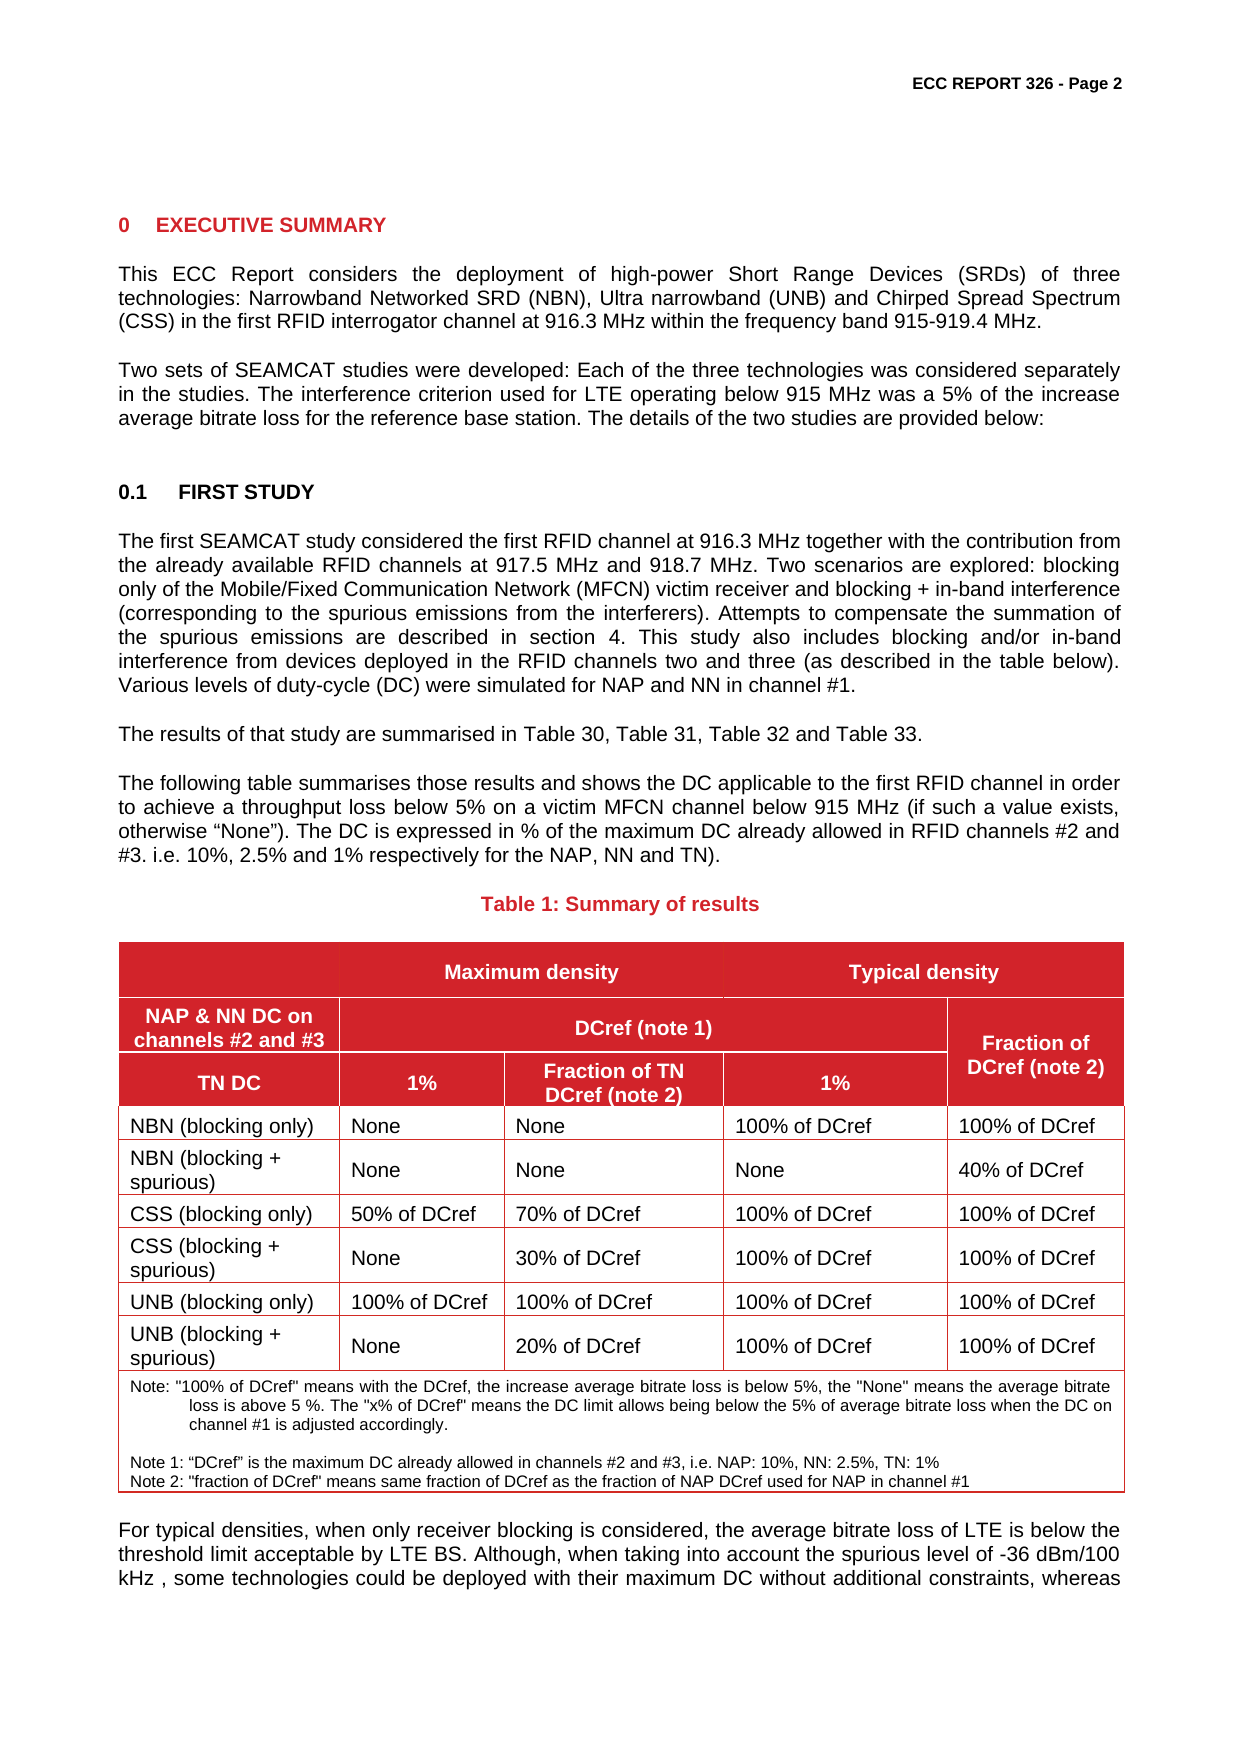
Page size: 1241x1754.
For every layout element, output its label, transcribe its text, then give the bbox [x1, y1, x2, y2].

table_cell None [724, 1140, 947, 1194]
table_cell 100% of DCref [948, 1316, 1124, 1369]
table_cell TN DC [119, 1053, 339, 1106]
table_cell Fraction of TN DCref (note 2) [505, 1053, 723, 1106]
table_cell 50% of DCref [340, 1195, 504, 1227]
table_cell DCref (note 1) [340, 998, 947, 1051]
table_header [119, 942, 339, 997]
table_cell None [505, 1140, 723, 1194]
table_header Maximum density [340, 942, 723, 997]
subtitle Executive summary [118, 212, 1122, 236]
table_cell 100% of DCref [948, 1195, 1124, 1227]
table_cell 40% of DCref [948, 1140, 1124, 1194]
table_cell 100% of DCref [505, 1283, 723, 1314]
text This ECC Report considers the deployment of high-power Short Range Devices (SRDs) of three technologies: Narrowband Networked SRD (NBN), Ultra narrowband (UNB) and Chirped Spread Spectrum (CSS) in the first RFID interrogator channel at 916.3 MHz within the frequency band 915-919.4 MHz. [118, 261, 1122, 333]
table_cell 100% of DCref [724, 1283, 947, 1314]
table_cell 100% of DCref [340, 1283, 504, 1314]
text The following table summarises those results and shows the DC applicable to the first RFID channel in order to achieve a throughput loss below 5% on a victim MFCN channel below 915 MHz (if such a value exists, otherwise “None”). The DC is expressed in % of the maximum DC already allowed in RFID channels #2 and #3. i.e. 10%, 2.5% and 1% respectively for the NAP, NN and TN). [118, 771, 1122, 867]
table_cell 30% of DCref [505, 1228, 723, 1282]
table_cell 100% of DCref [724, 1316, 947, 1369]
table_cell CSS (blocking + spurious) [119, 1228, 339, 1282]
table_cell 20% of DCref [505, 1316, 723, 1369]
table_cell 100% of DCref [948, 1283, 1124, 1314]
table_cell 1% [724, 1053, 947, 1106]
table_cell 1% [340, 1053, 504, 1106]
table_cell None [340, 1140, 504, 1194]
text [118, 1517, 1122, 1589]
table_cell NAP & NN DC on channels #2 and #3 [119, 998, 339, 1051]
table_cell 100% of DCref [724, 1228, 947, 1282]
table_cell None [340, 1228, 504, 1282]
text Table 1: Summary of results [118, 892, 1122, 916]
table_cell 100% of DCref [948, 1228, 1124, 1282]
table_cell Fraction of DCref (note 2) [948, 998, 1124, 1106]
table_cell Note: "100% of DCref" means with the DCref, the increase average bitrate loss is below 5%, the "None" means the average bitrate loss is above 5 %. The "x% of DCref" means the DC limit allows being below the 5% of average bitrate loss when the DC on channel #1 is adjusted accordingly. Note 1: “DCref” is the maximum DC already allowed in channels #2 and #3, i.e. NAP: 10%, NN: 2.5%, TN: 1% Note 2: "fraction of DCref" means same fraction of DCref as the fraction of NAP DCref used for NAP in channel #1 [119, 1371, 1124, 1491]
table_cell None [340, 1108, 504, 1139]
subtitle First study [118, 480, 1122, 504]
text Two sets of SEAMCAT studies were developed: Each of the three technologies was considered separately in the studies. The interference criterion used for LTE operating below 915 MHz was a 5% of the increase average bitrate loss for the reference base station. The details of the two studies are provided below: [118, 358, 1122, 430]
table_cell UNB (blocking + spurious) [119, 1316, 339, 1369]
table_cell 100% of DCref [724, 1108, 947, 1139]
text The results of that study are summarised in Table 30, Table 31, Table 32 and Table 33. [118, 722, 1122, 746]
table_cell None [340, 1316, 504, 1369]
table_cell NBN (blocking + spurious) [119, 1140, 339, 1194]
table_cell 70% of DCref [505, 1195, 723, 1227]
text The first SEAMCAT study considered the first RFID channel at 916.3 MHz together with the contribution from the already available RFID channels at 917.5 MHz and 918.7 MHz. Two scenarios are explored: blocking only of the Mobile/Fixed Communication Network (MFCN) victim receiver and blocking + in-band interference (corresponding to the spurious emissions from the interferers). Attempts to compensate the summation of the spurious emissions are described in section 4. This study also includes blocking and/or in-band interference from devices deployed in the RFID channels two and three (as described in the table below). Various levels of duty-cycle (DC) were simulated for NAP and NN in channel #1. [118, 529, 1122, 697]
table_cell UNB (blocking only) [119, 1283, 339, 1314]
table_cell NBN (blocking only) [119, 1108, 339, 1139]
table_cell 100% of DCref [724, 1195, 947, 1227]
table_cell None [505, 1108, 723, 1139]
table_cell 100% of DCref [948, 1108, 1124, 1139]
table_header Typical density [724, 942, 1124, 997]
table_cell CSS (blocking only) [119, 1195, 339, 1227]
